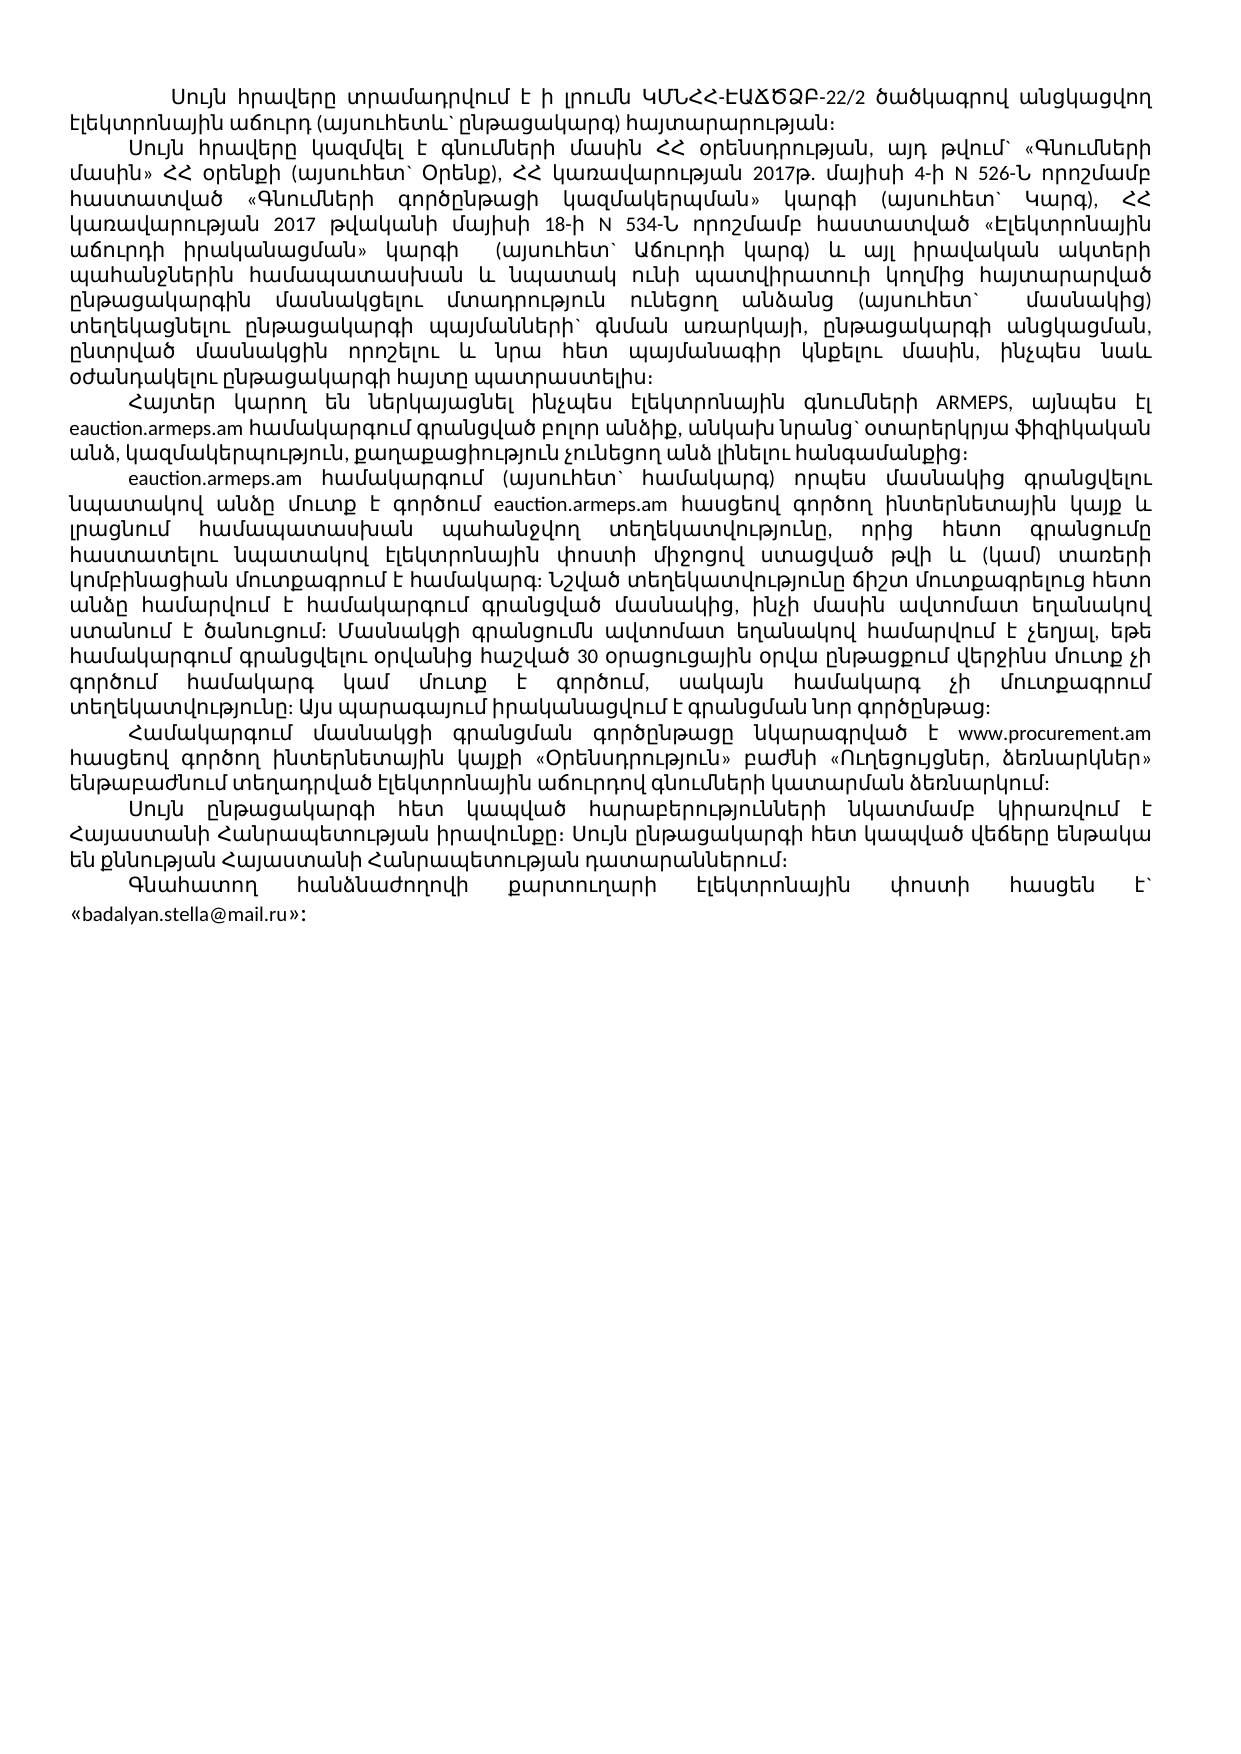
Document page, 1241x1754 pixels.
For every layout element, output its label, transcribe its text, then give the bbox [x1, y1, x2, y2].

text Սույն հրավերը տրամադրվում է ի լրումն ԿՄՆՀՀ-ԷԱՃԾՁԲ-22/2 ծածկագրով անցկացվող էլեկտրոնային աճուրդ (այսուհետև` ընթացակարգ) հայտարարության։ [69, 84, 1152, 135]
text Համակարգում մասնակցի գրանցման գործընթացը նկարագրված է www.procurement.am հասցեով գործող ինտերնետային կայքի «Օրենսդրություն» բաժնի «Ուղեցույցներ, ձեռնարկներ» ենթաբաժնում տեղադրված էլեկտրոնային աճուրդով գնումների կատարման ձեռնարկում: [69, 720, 1152, 796]
text Հայտեր կարող են ներկայացնել ինչպես էլեկտրոնային գնումների ARMEPS, այնպես էլ eauction.armeps.am համակարգում գրանցված բոլոր անձիք, անկախ նրանց` օտարերկրյա ֆիզիկական անձ, կազմակերպություն, քաղաքացիություն չունեցող անձ լինելու հանգամանքից։ [69, 389, 1152, 466]
text Գնահատող հանձնաժողովի քարտուղարի էլեկտրոնային փոստի հասցեն է` «badalyan.stella@mail.ru»: [69, 872, 1152, 928]
text Սույն ընթացակարգի հետ կապված հարաբերությունների նկատմամբ կիրառվում է Հայաստանի Հանրապետության իրավունքը։ Սույն ընթացակարգի հետ կապված վեճերը ենթակա են քննության Հայաստանի Հանրապետության դատարաններում։ [69, 796, 1152, 872]
text eauction.armeps.am համակարգում (այսուհետ` համակարգ) որպես մասնակից գրանցվելու նպատակով անձը մուտք է գործում eauction.armeps.am հասցեով գործող ինտերնետային կայք և լրացնում համապատասխան պահանջվող տեղեկատվությունը, որից հետո գրանցումը հաստատելու նպատակով էլեկտրոնային փոստի միջոցով ստացված թվի և (կամ) տառերի կոմբինացիան մուտքագրում է համակարգ: Նշված տեղեկատվությունը ճիշտ մուտքագրելուց հետո անձը համարվում է համակարգում գրանցված մասնակից, ինչի մասին ավտոմատ եղանակով ստանում է ծանուցում: Մասնակցի գրանցումն ավտոմատ եղանակով համարվում է չեղյալ, եթե համակարգում գրանցվելու օրվանից հաշված 30 օրացուցային օրվա ընթացքում վերջինս մուտք չի գործում համակարգ կամ մուտք է գործում, սակայն համակարգ չի մուտքագրում տեղեկատվությունը: Այս պարագայում իրականացվում է գրանցման նոր գործընթաց: [69, 466, 1152, 720]
text Սույն հրավերը կազմվել է գնումների մասին ՀՀ օրենսդրության, այդ թվում` «Գնումների մասին» ՀՀ օրենքի (այսուհետ` Օրենք), ՀՀ կառավարության 2017թ. մայիսի 4-ի N 526-Ն որոշմամբ հաստատված «Գնումների գործընթացի կազմակերպման» կարգի (այսուհետ` Կարգ), ՀՀ կառավարության 2017 թվականի մայիսի 18-ի N 534-Ն որոշմամբ հաստատված «Էլեկտրոնային աճուրդի իրականացման» կարգի (այսուհետ` Աճուրդի կարգ) և այլ իրավական ակտերի պահանջներին համապատասխան և նպատակ ունի պատվիրատուի կողմից հայտարարված ընթացակարգին մասնակցելու մտադրություն ունեցող անձանց (այսուհետ` մասնակից) տեղեկացնելու ընթացակարգի պայմանների` գնման առարկայի, ընթացակարգի անցկացման, ընտրված մասնակցին որոշելու և նրա հետ պայմանագիր կնքելու մասին, ինչպես նաև օժանդակելու ընթացակարգի հայտը պատրաստելիս։ [69, 135, 1152, 389]
